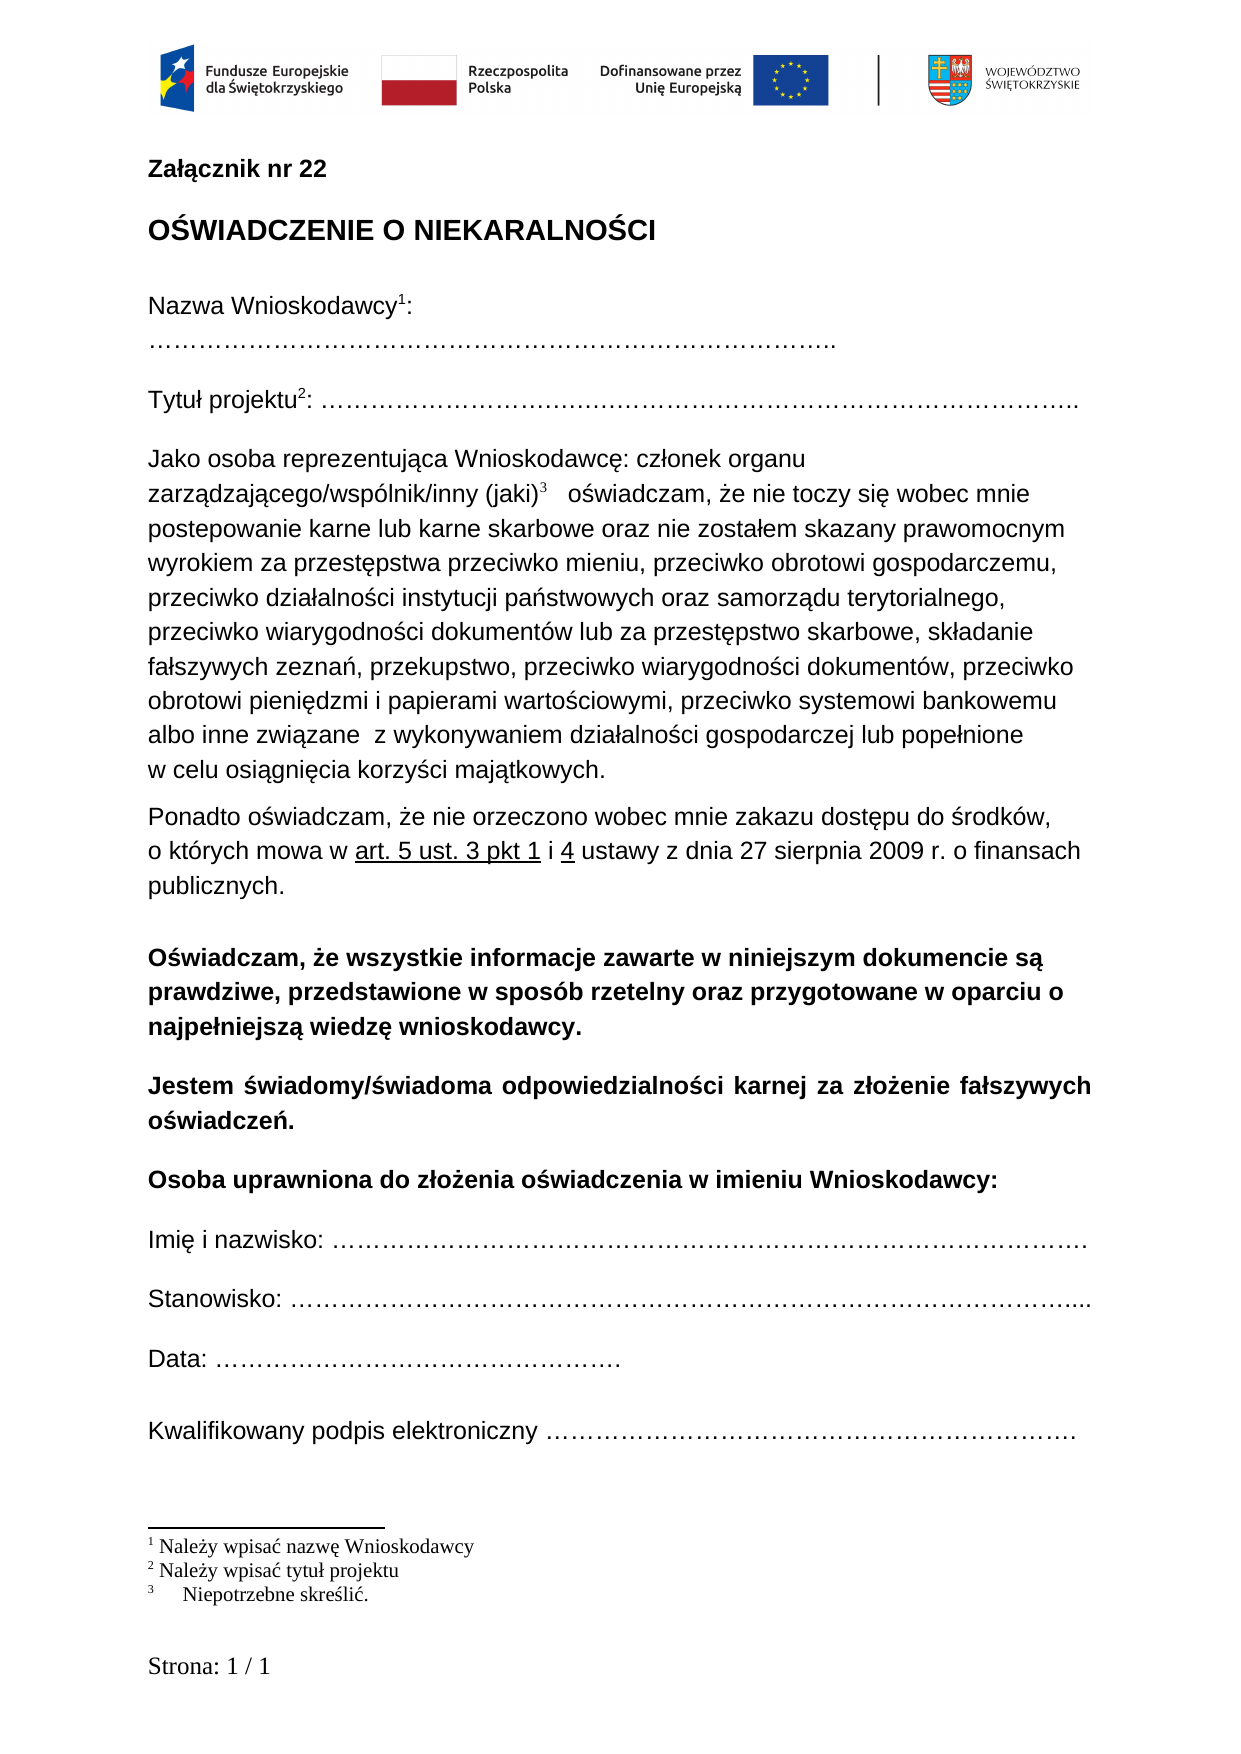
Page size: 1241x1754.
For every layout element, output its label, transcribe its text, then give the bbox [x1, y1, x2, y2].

text Imię i nazwisko: ………………………………………………………………………………. [148, 1225, 1093, 1253]
text Oświadczam, że wszystkie informacje zawarte w niniejszym dokumencie są prawdziwe, przedstawione w sposób rzetelny oraz przygotowane w oparciu o najpełniejszą wiedzę wnioskodawcy. [148, 943, 1093, 1041]
text Osoba uprawniona do złożenia oświadczenia w imieniu Wnioskodawcy: [148, 1165, 1093, 1194]
text Nazwa Wnioskodawcy:……………………………………………………………………….. [148, 291, 1093, 354]
text Jako osoba reprezentująca Wnioskodawcę: członek organu zarządzającego/wspólnik/inny (jaki) oświadczam, że nie toczy się wobec mnie postepowanie karne lub karne skarbowe oraz nie zostałem skazany prawomocnym wyrokiem za przestępstwa przeciwko mieniu, przeciwko obrotowi gospodarczemu, przeciwko działalności instytucji państwowych oraz samorządu terytorialnego, przeciwko wiarygodności dokumentów lub za przestępstwo skarbowe, składanie fałszywych zeznań, przekupstwo, przeciwko wiarygodności dokumentów, przeciwko obrotowi pieniędzmi i papierami wartościowymi, przeciwko systemowi bankowemu albo inne związane z wykonywaniem działalności gospodarczej lub popełnione w celu osiągnięcia korzyści majątkowych. [148, 444, 1093, 784]
text Załącznik nr 22 [148, 154, 1093, 183]
text Stanowisko: ………………………………………………………………………………….... [148, 1284, 1093, 1313]
text Ponadto oświadczam, że nie orzeczono wobec mnie zakazu dostępu do środków, o których mowa w art. 5 ust. 3 pkt 1 i 4 ustawy z dnia 27 sierpnia 2009 r. o finansach publicznych. [148, 802, 1093, 899]
text OŚWIADCZENIE O NIEKARALNOŚCI [148, 213, 1093, 247]
text Tytuł projektu: ……………………….….….……………………………………………….. [148, 385, 1093, 414]
text Kwalifikowany podpis elektroniczny ………………………………………………………. [148, 1416, 1093, 1444]
text Jestem świadomy/świadoma odpowiedzialności karnej za złożenie fałszywych oświadczeń. [148, 1071, 1093, 1134]
text Data: …………………………………………. [148, 1344, 1093, 1372]
picture [147, 41, 1093, 115]
